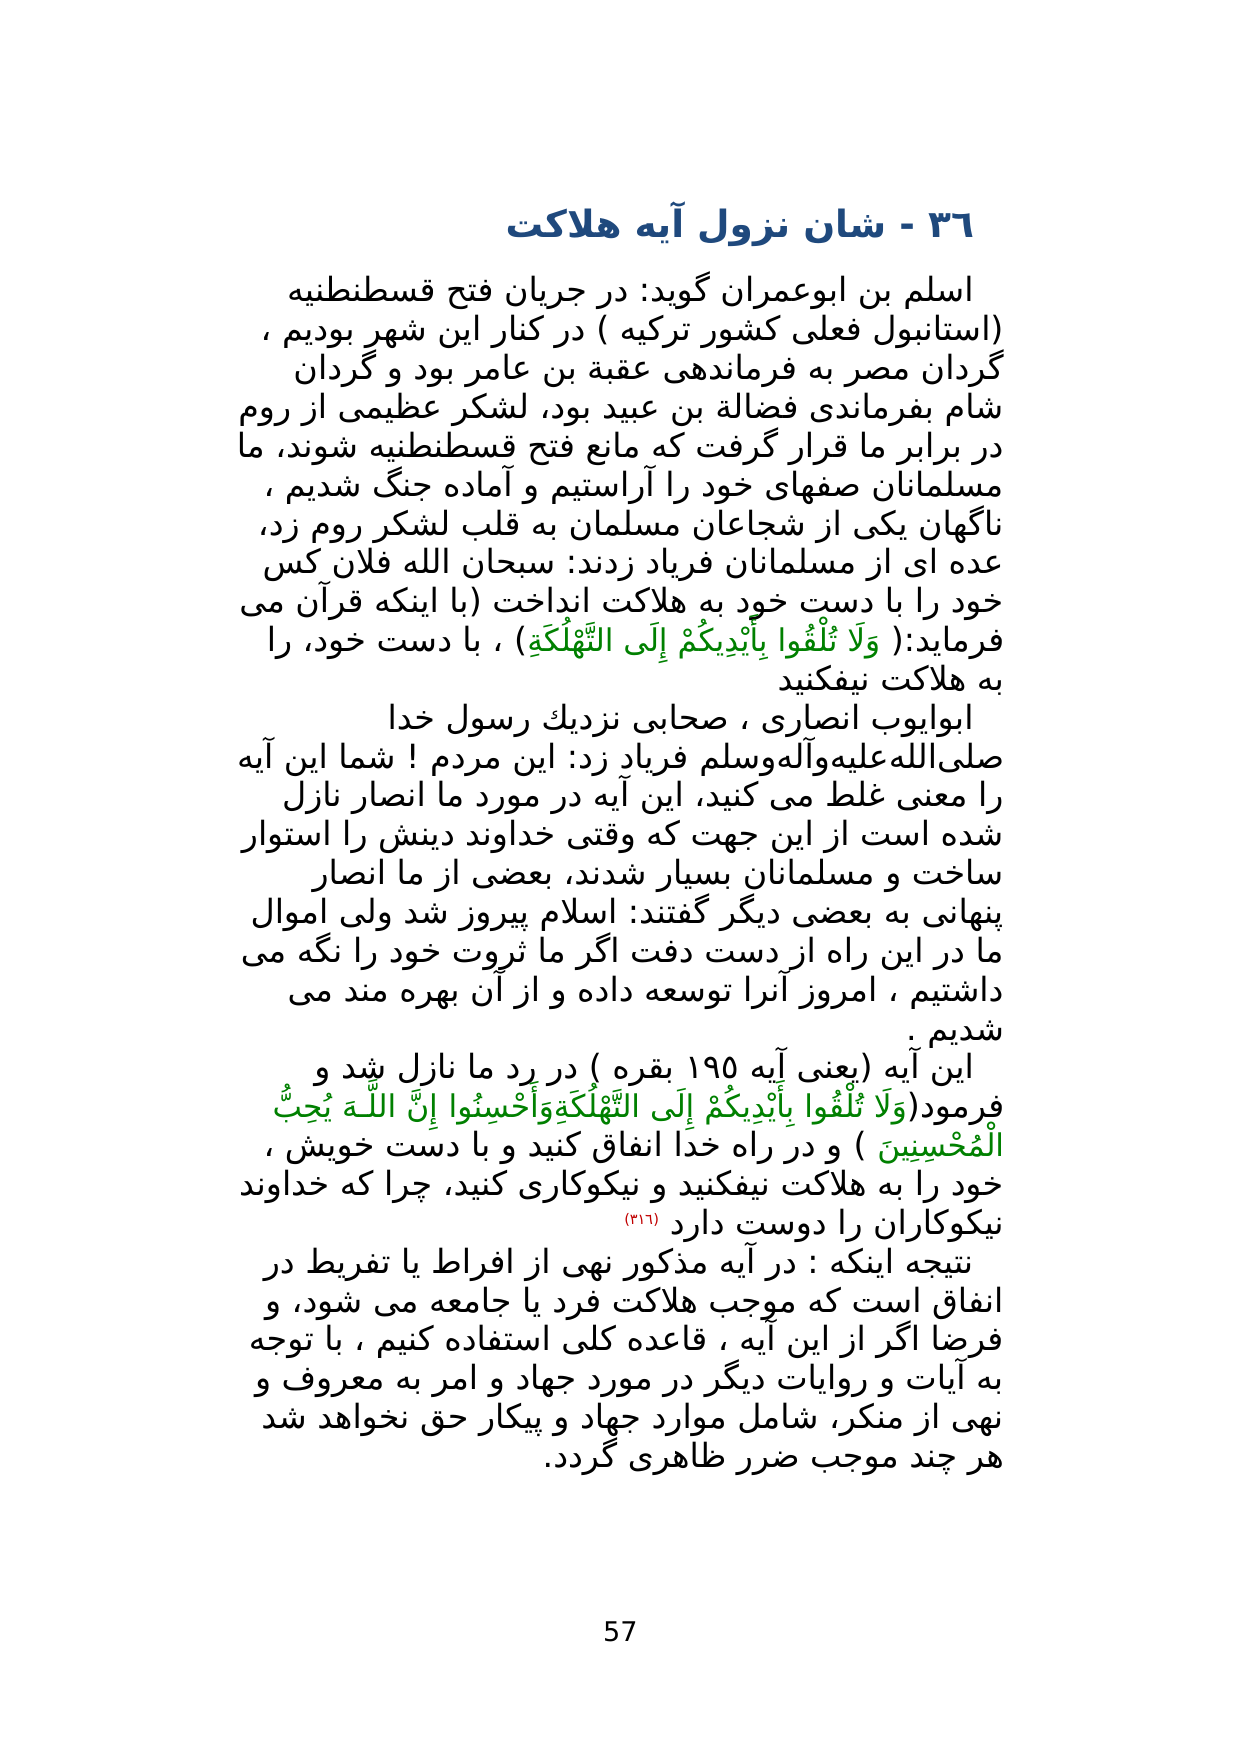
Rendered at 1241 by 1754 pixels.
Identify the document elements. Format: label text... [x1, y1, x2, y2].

text نتيجه اينكه : در آيه مذكور نهى از افراط يا تفريط در انفاق است كه موجب هلاكت فرد يا جامعه مى شود، و فرضا اگر از اين آيه ، قاعده كلى استفاده كنيم ، با توجه به آيات و روايات ديگر در مورد جهاد و امر به معروف و نهى از منكر، شامل موارد جهاد و پيكار حق نخواهد شد هر چند موجب ضرر ظاهرى گردد. [236, 1242, 1004, 1475]
text اين آيه (يعنى آيه ١٩٥ بقره ) در رد ما نازل شد و فرمود(وَلَا تُلْقُوا بِأَيْدِيكُمْ إِلَى التَّهْلُكَةِوَأَحْسِنُوا إِنَّ اللَّـهَ يُحِبُّ الْمُحْسِنِينَ ) و در راه خدا انفاق كنيد و با دست خويش ، خود را به هلاكت نيفكنيد و نيكوكارى كنيد، چرا كه خداوند نيكوكاران را دوست دارد (٣١٦) [236, 1048, 1004, 1242]
text اسلم بن ابوعمران گويد: در جريان فتح قسطنطنيه (استانبول فعلى كشور تركيه ) در كنار اين شهر بوديم ، گردان مصر به فرماندهى عقبة بن عامر بود و گردان شام بفرماندى فضالة بن عبيد بود، لشكر عظيمى از روم در برابر ما قرار گرفت كه مانع فتح قسطنطنيه شوند، ما مسلمانان صفهاى خود را آراستيم و آماده جنگ شديم ، ناگهان يكى از شجاعان مسلمان به قلب لشكر روم زد، عده اى از مسلمانان فرياد زدند: سبحان الله فلان كس خود را با دست خود به هلاكت انداخت (با اينكه قرآن مى فرمايد:( وَلَا تُلْقُوا بِأَيْدِيكُمْ إِلَى التَّهْلُكَةِ) ، با دست خود، را به هلاكت نيفكنيد [236, 271, 1004, 698]
text ابوايوب انصارى ، صحابى نزديك رسول خدا صلى‌الله‌عليه‌وآله‌وسلم فرياد زد: اين مردم ! شما اين آيه را معنى غلط مى كنيد، اين آيه در مورد ما انصار نازل شده است از اين جهت كه وقتى خداوند دينش را استوار ساخت و مسلمانان بسيار شدند، بعضى از ما انصار پنهانى به بعضى ديگر گفتند: اسلام پيروز شد ولى اموال ما در اين راه از دست دفت اگر ما ثروت خود را نگه مى داشتيم ، امروز آنرا توسعه داده و از آن بهره مند مى شديم . [236, 698, 1004, 1048]
subtitle ٣٦ - شان نزول آيه هلاكت [236, 202, 1004, 246]
